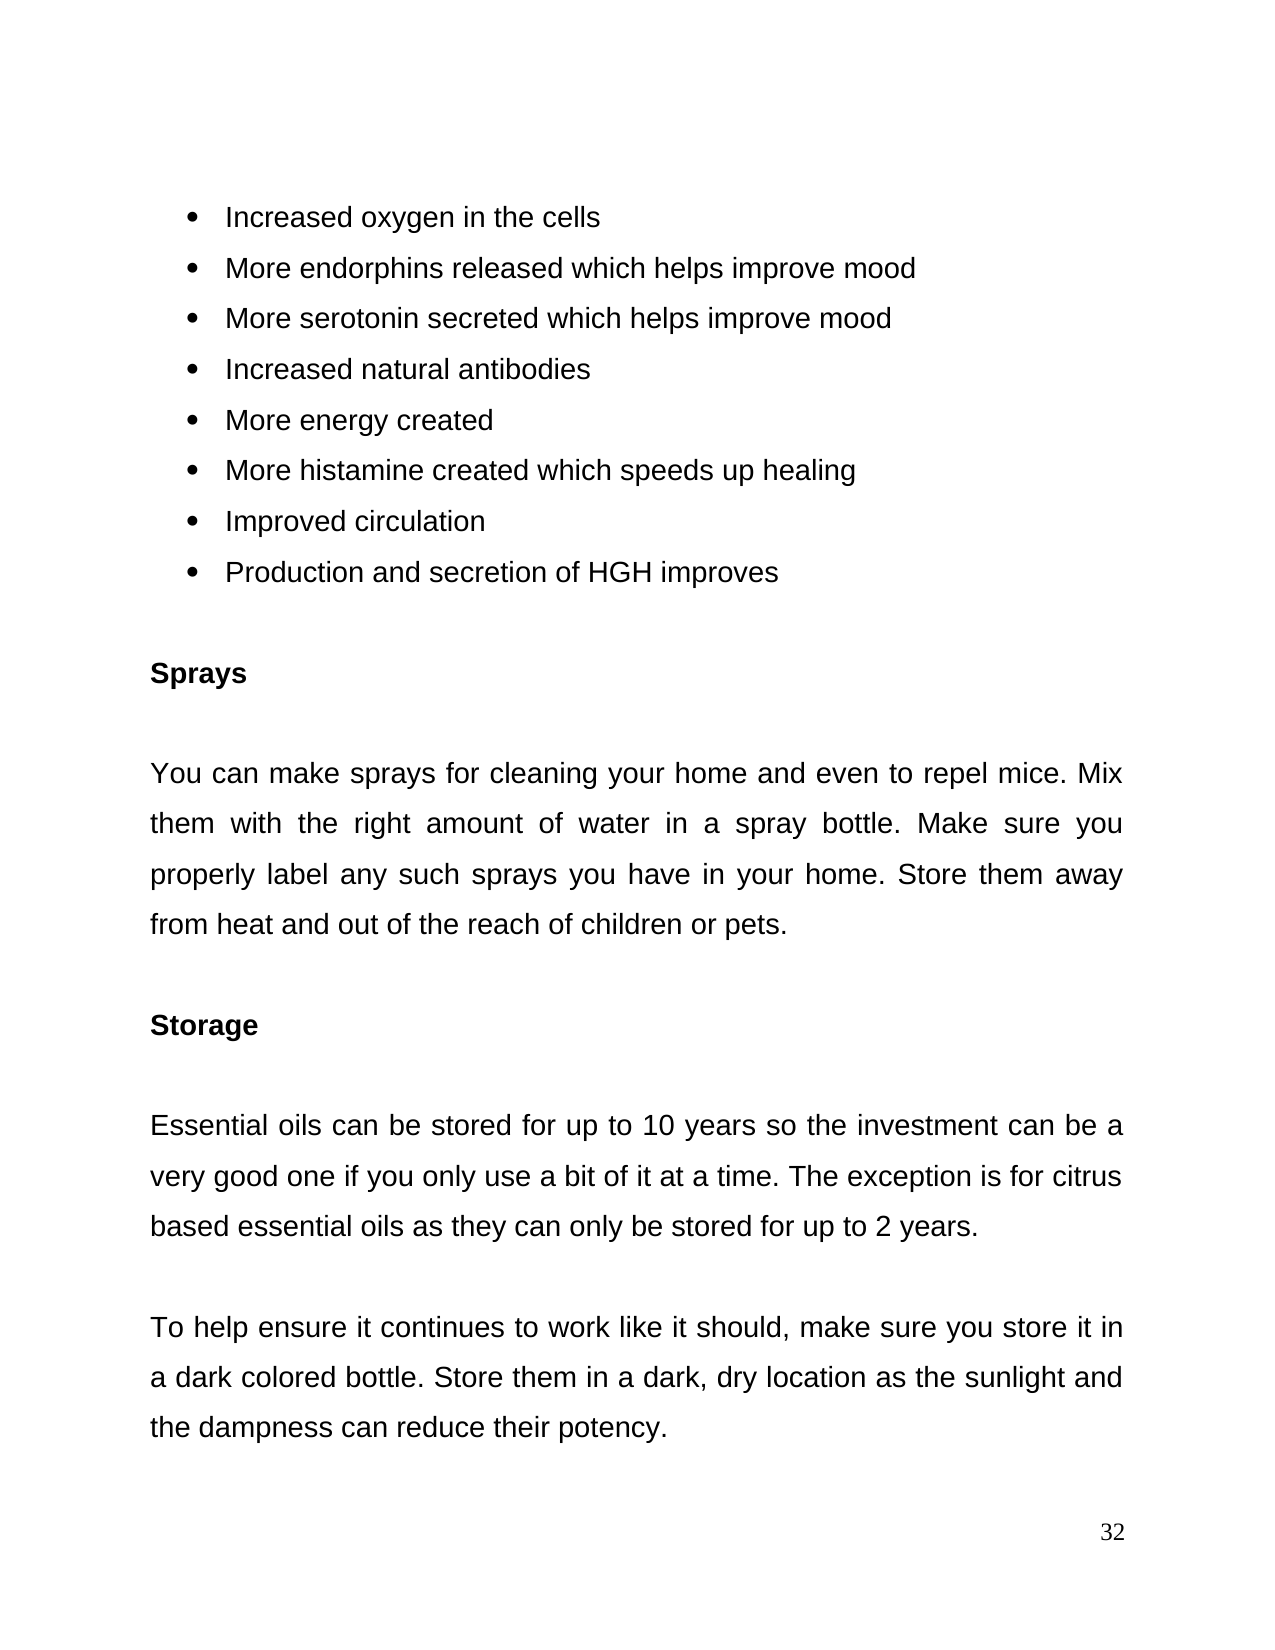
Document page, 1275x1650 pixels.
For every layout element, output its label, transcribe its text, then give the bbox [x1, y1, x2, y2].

text Storage [150, 1008, 1125, 1041]
list Increased oxygen in the cells [187, 200, 1125, 234]
list Increased natural antibodies [187, 352, 1125, 386]
list More histamine created which speeds up healing [187, 453, 1125, 487]
text To help ensure it continues to work like it should, make sure you store it in a dark colored bottle. Store them in a dark, dry location as the sunlight and the dampness can reduce their potency. [150, 1310, 1125, 1444]
list Production and secretion of HGH improves [187, 555, 1125, 588]
text You can make sprays for cleaning your home and even to repel mice. Mix them with the right amount of water in a spray bottle. Make sure you properly label any such sprays you have in your home. Store them away from heat and out of the reach of children or pets. [150, 756, 1125, 941]
list Improved circulation [187, 504, 1125, 538]
list More serotonin secreted which helps improve mood [187, 302, 1125, 335]
list More endorphins released which helps improve mood [187, 251, 1125, 285]
list More energy created [187, 403, 1125, 437]
text Sprays [150, 656, 1125, 689]
text Essential oils can be stored for up to 10 years so the investment can be a very good one if you only use a bit of it at a time. The exception is for citrus based essential oils as they can only be stored for up to 2 years. [150, 1108, 1125, 1243]
